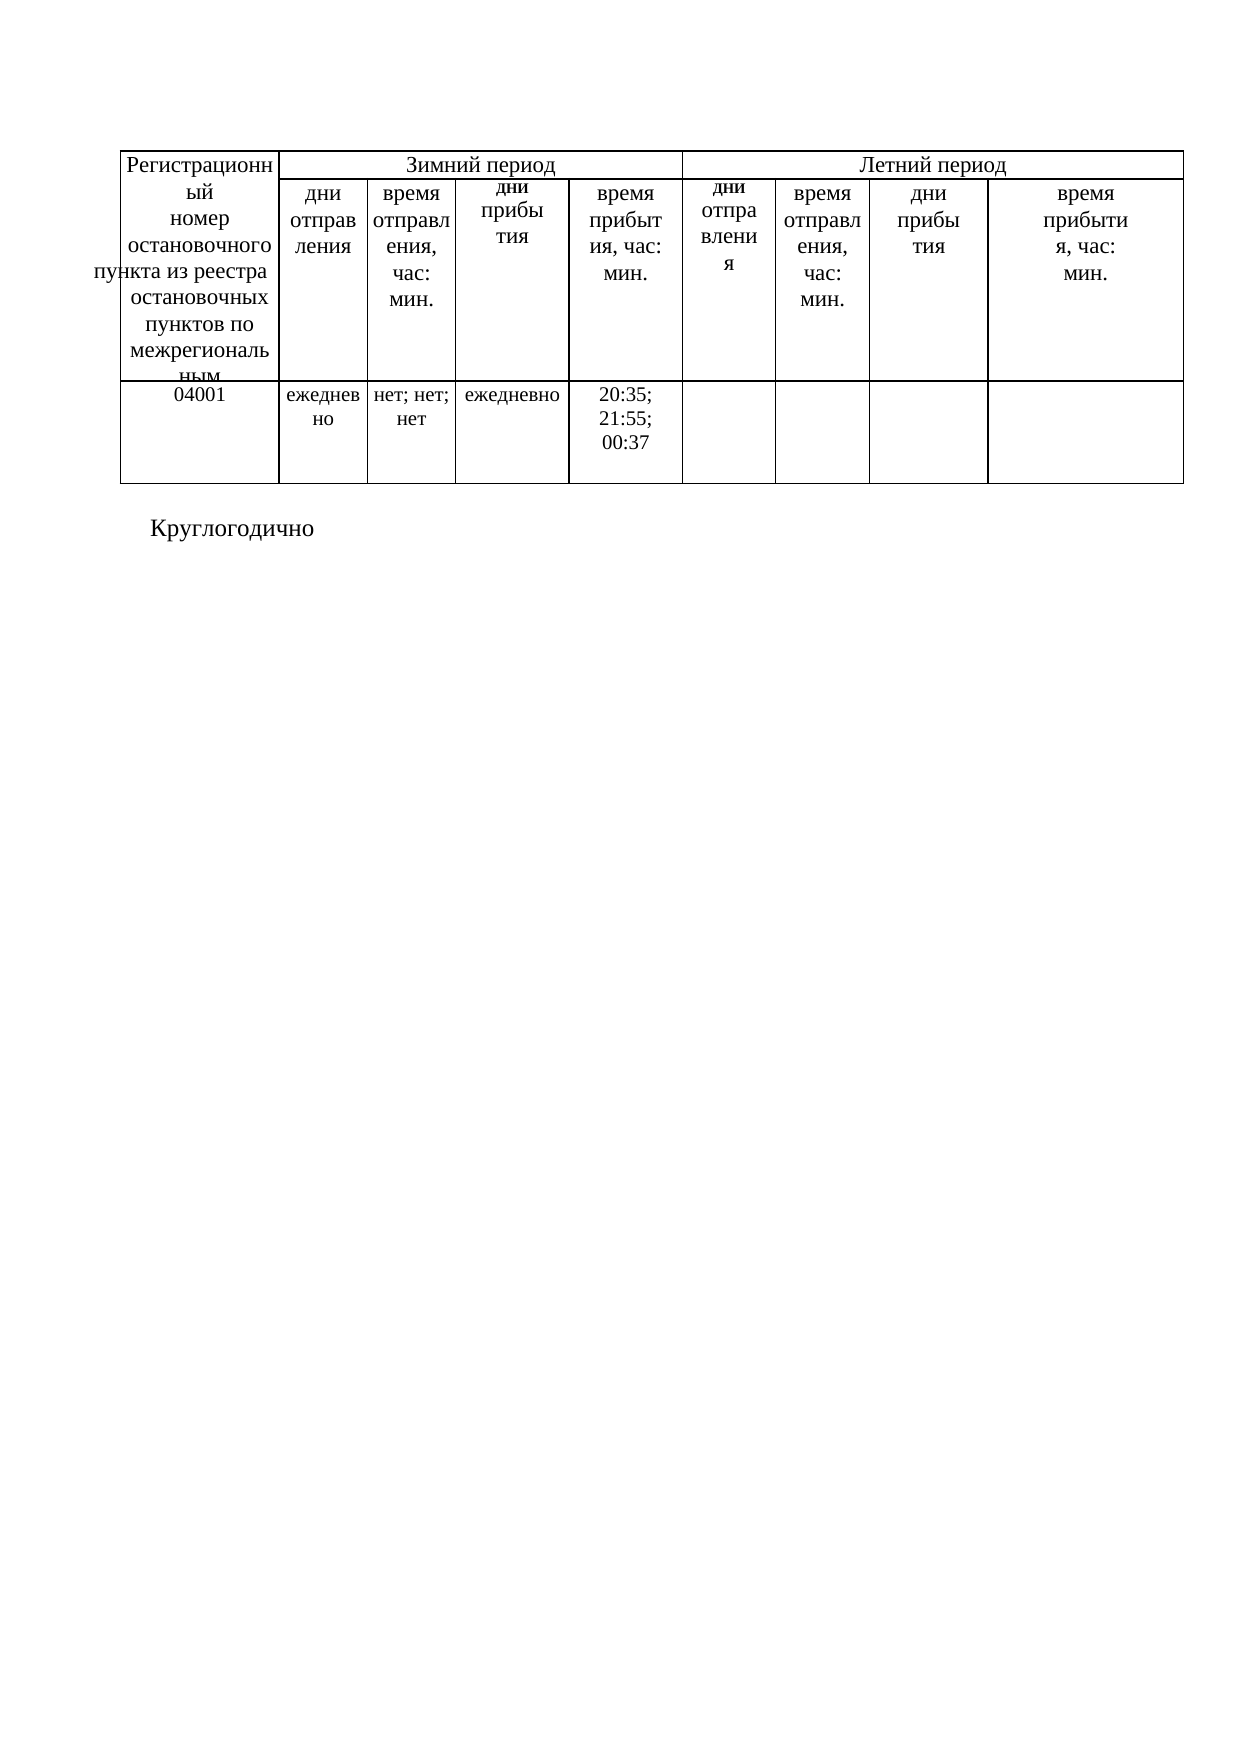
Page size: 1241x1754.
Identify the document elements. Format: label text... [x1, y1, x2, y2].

table_cell дни прибы тия [870, 180, 987, 380]
table_cell ДНИ прибы тия [456, 180, 568, 380]
table_cell время прибыт ия, час: мин. [570, 180, 682, 380]
table_header Зимний период [280, 152, 682, 178]
table_cell [683, 382, 775, 482]
table_header Летний период [683, 152, 1183, 178]
table_cell [870, 382, 987, 482]
table_cell 20:35; 21:55; 00:37 [570, 382, 682, 482]
table_cell нет; нет; нет [368, 382, 455, 482]
table_cell ежедневно [456, 382, 568, 482]
table_cell время отправл ения, час: мин. [368, 180, 455, 380]
text Круглогодично [150, 513, 1090, 542]
table_cell дни отправ ления [280, 180, 367, 380]
table_cell время отправл ения, час: мин. [776, 180, 869, 380]
table_cell время прибыти я, час: мин. [989, 180, 1183, 380]
table_cell [776, 382, 869, 482]
table_cell ДНИ отпра влени я [683, 180, 775, 380]
table_cell ежедневно [280, 382, 367, 482]
table_header Регистрационный номер остановочного пункта из реестра остановочных пунктов по межрегиональным маршрутам регулярных перевозок [121, 152, 278, 380]
table_cell [989, 382, 1183, 482]
table_cell 04001 [121, 382, 278, 482]
